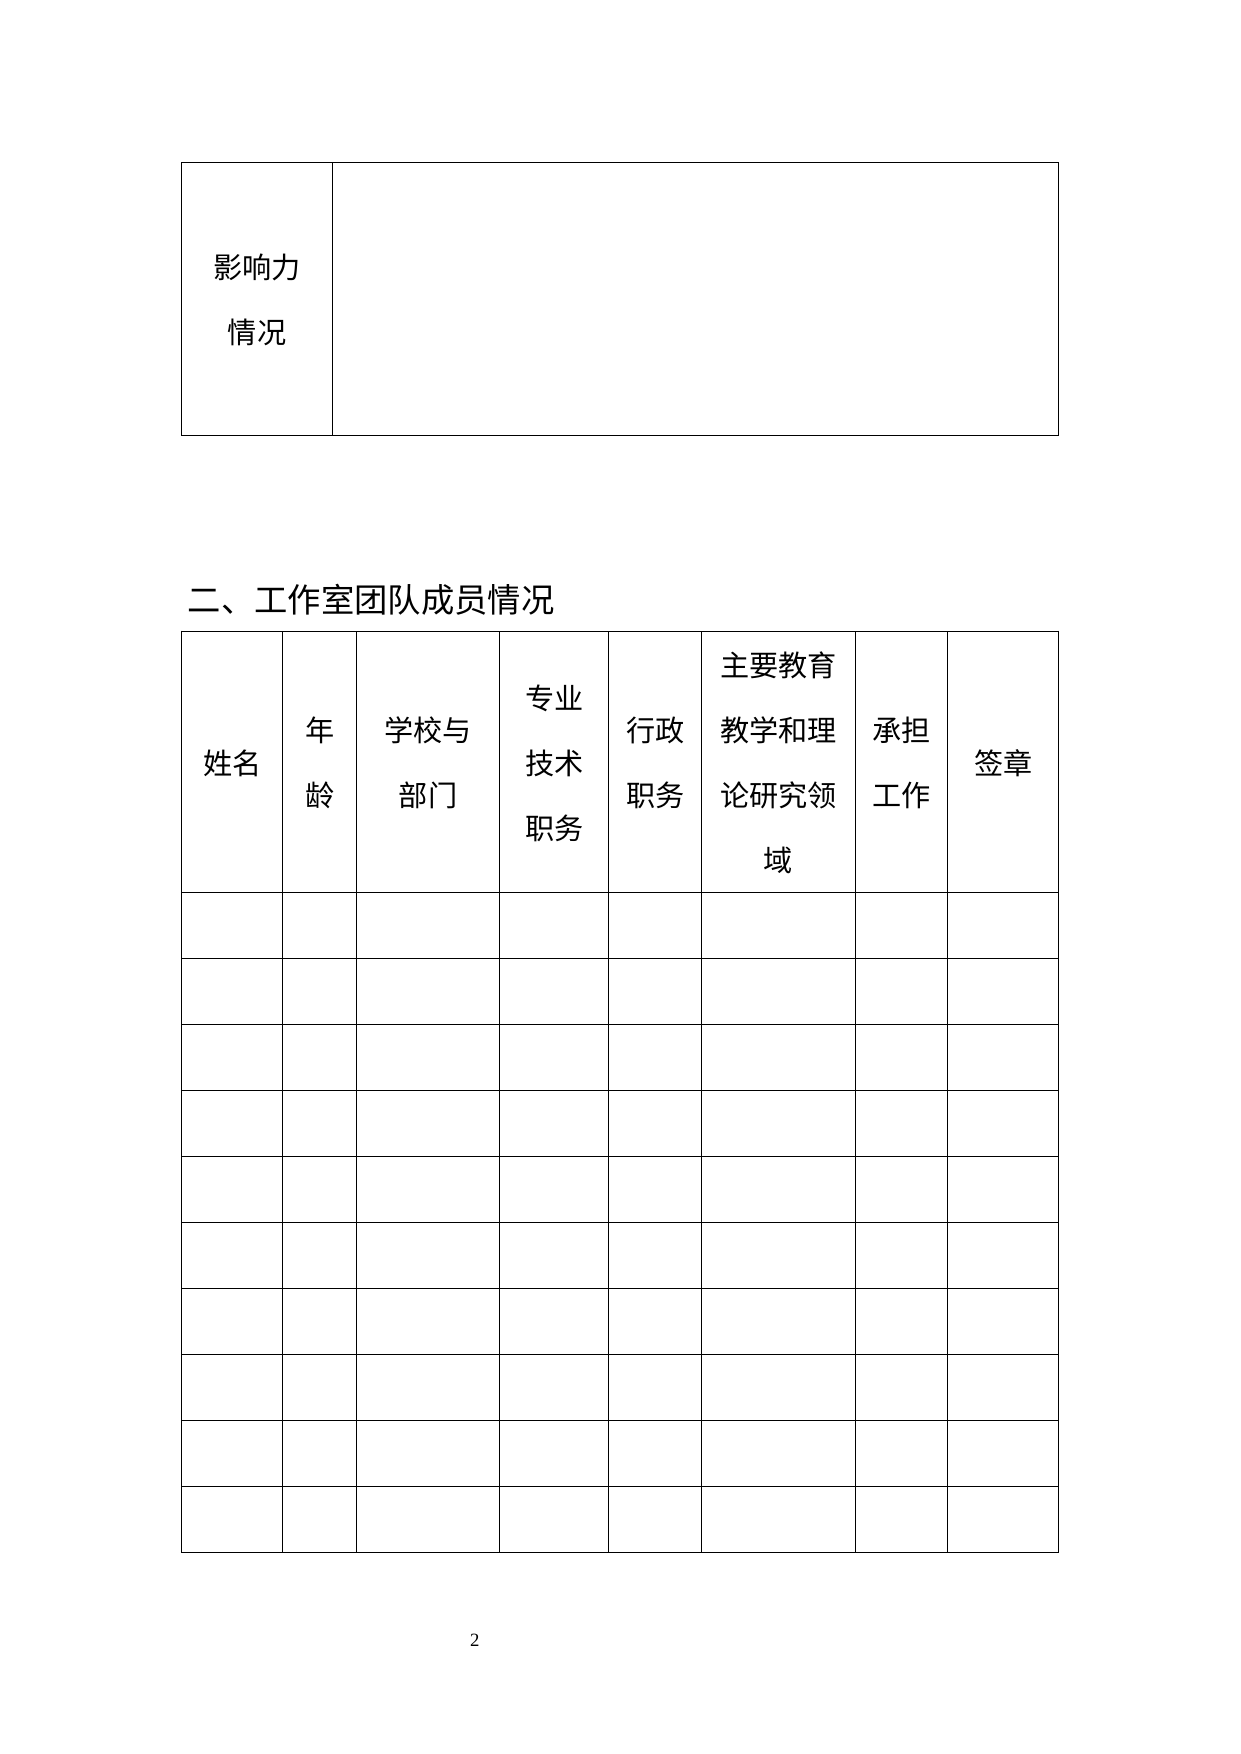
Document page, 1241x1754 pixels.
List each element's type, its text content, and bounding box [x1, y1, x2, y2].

table_cell [500, 1289, 608, 1354]
table_cell [856, 1091, 947, 1156]
table_cell [948, 893, 1058, 958]
table_cell [357, 1223, 499, 1288]
table_cell [856, 1421, 947, 1486]
table_cell [357, 1421, 499, 1486]
table_cell [702, 959, 855, 1024]
table_cell [182, 959, 282, 1024]
table_header 姓名 [182, 632, 282, 892]
table_cell [283, 1091, 356, 1156]
table_cell [333, 163, 1058, 434]
table_cell [948, 1487, 1058, 1552]
table_cell [283, 1157, 356, 1222]
table_cell [702, 1355, 855, 1420]
table_cell [702, 893, 855, 958]
table_cell [182, 1355, 282, 1420]
table_cell [500, 1091, 608, 1156]
table_cell [283, 959, 356, 1024]
table_cell [500, 1025, 608, 1090]
table_cell [283, 1355, 356, 1420]
table_cell [702, 1091, 855, 1156]
table_cell [609, 1157, 701, 1222]
table_cell [500, 1487, 608, 1552]
table_cell [357, 959, 499, 1024]
table_cell [182, 1421, 282, 1486]
table_cell [609, 959, 701, 1024]
table_cell [283, 1223, 356, 1288]
table_header 承担 工作 [856, 632, 947, 892]
table_cell [357, 1355, 499, 1420]
table_cell [500, 1223, 608, 1288]
text 二、工作室团队成员情况 [187, 566, 1053, 631]
table_cell [182, 1025, 282, 1090]
table_cell [182, 893, 282, 958]
table_cell [357, 1157, 499, 1222]
table_cell [856, 1289, 947, 1354]
table_cell [856, 1157, 947, 1222]
table_cell 影响力 情况 [182, 163, 332, 434]
table_cell [357, 893, 499, 958]
table_cell [283, 1289, 356, 1354]
table_cell [357, 1091, 499, 1156]
table_cell [948, 959, 1058, 1024]
table_cell [182, 1091, 282, 1156]
table_cell [283, 893, 356, 958]
table_cell [609, 1487, 701, 1552]
table_cell [702, 1289, 855, 1354]
table_cell [948, 1091, 1058, 1156]
table_cell [948, 1355, 1058, 1420]
table_cell [609, 1421, 701, 1486]
table_cell [702, 1421, 855, 1486]
table_cell [283, 1025, 356, 1090]
table_header 年龄 [283, 632, 356, 892]
table_cell [609, 1355, 701, 1420]
table_cell [357, 1289, 499, 1354]
table_cell [948, 1421, 1058, 1486]
table_cell [948, 1157, 1058, 1222]
table_cell [702, 1223, 855, 1288]
table_cell [357, 1025, 499, 1090]
table_cell [856, 1223, 947, 1288]
table_cell [182, 1157, 282, 1222]
table_cell [609, 1223, 701, 1288]
table_cell [856, 1355, 947, 1420]
table_cell [702, 1487, 855, 1552]
table_cell [856, 1487, 947, 1552]
table_cell [500, 1355, 608, 1420]
table_cell [948, 1025, 1058, 1090]
table_cell [500, 1421, 608, 1486]
table_cell [500, 959, 608, 1024]
table_cell [357, 1487, 499, 1552]
table_header 专业技术职务 [500, 632, 608, 892]
table_cell [182, 1223, 282, 1288]
table_cell [856, 893, 947, 958]
table_cell [283, 1487, 356, 1552]
table_header 行政职务 [609, 632, 701, 892]
table_header 学校与 部门 [357, 632, 499, 892]
table_cell [856, 1025, 947, 1090]
table_cell [856, 959, 947, 1024]
table_cell [182, 1487, 282, 1552]
table_header 主要教育教学和理论研究领域 [702, 632, 855, 892]
table_cell [182, 1289, 282, 1354]
table_cell [948, 1289, 1058, 1354]
table_header 签章 [948, 632, 1058, 892]
table_cell [948, 1223, 1058, 1288]
table_cell [609, 893, 701, 958]
table_cell [609, 1289, 701, 1354]
table_cell [609, 1091, 701, 1156]
table_cell [500, 1157, 608, 1222]
table_cell [609, 1025, 701, 1090]
table_cell [702, 1025, 855, 1090]
table_cell [283, 1421, 356, 1486]
table_cell [702, 1157, 855, 1222]
table_cell [500, 893, 608, 958]
